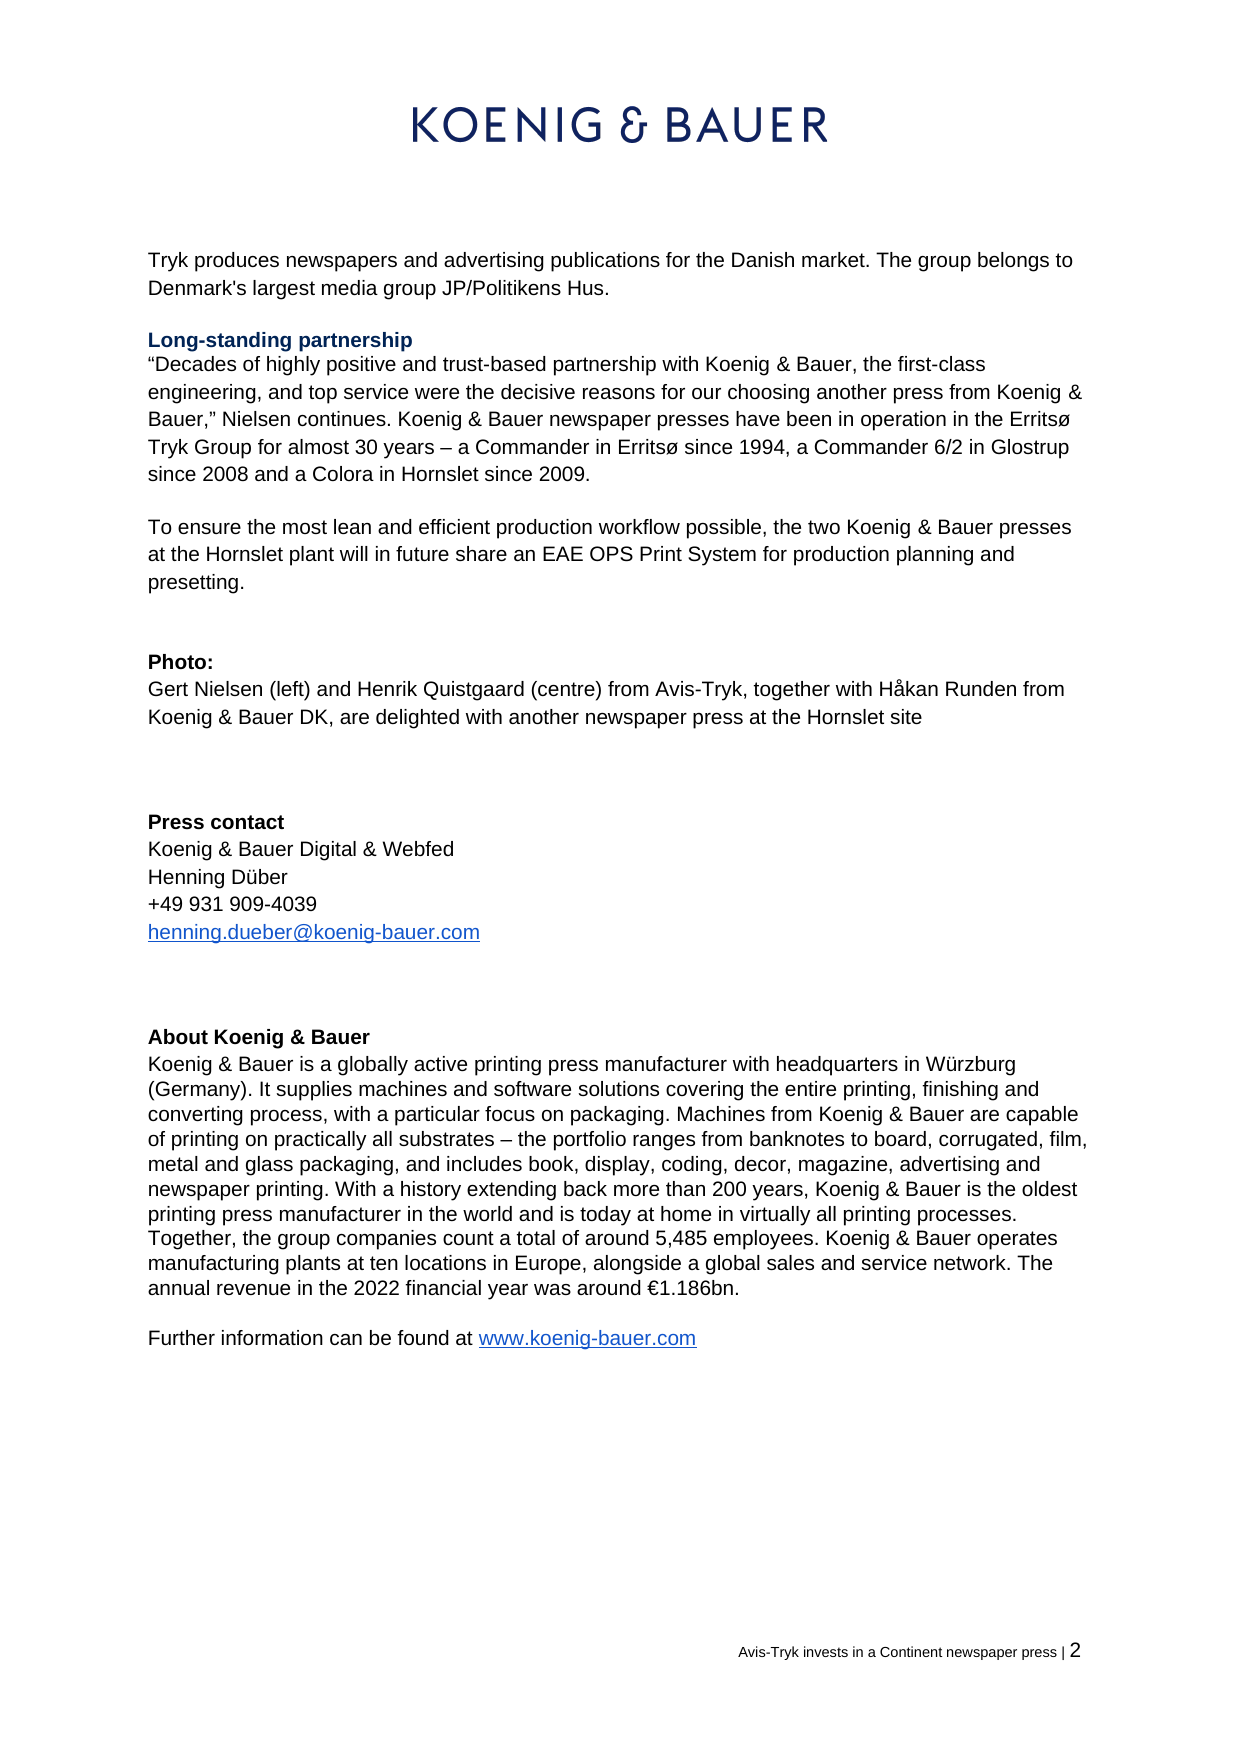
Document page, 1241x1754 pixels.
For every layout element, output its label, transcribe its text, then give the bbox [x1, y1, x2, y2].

text “Decades of highly positive and trust-based partnership with Koenig & Bauer, the first-class engineering, and top service were the decisive reasons for our choosing another press from Koenig & Bauer,” Nielsen continues. Koenig & Bauer newspaper presses have been in operation in the Erritsø Tryk Group for almost 30 years – a Commander in Erritsø since 1994, a Commander 6/2 in Glostrup since 2008 and a Colora in Hornslet since 2009. [148, 352, 1092, 486]
subtitle About Koenig & Bauer [148, 1024, 1092, 1048]
subtitle Press contact [148, 809, 1092, 833]
text Long-standing partnership [148, 328, 1092, 352]
text Gert Nielsen (left) and Henrik Quistgaard (centre) from Avis-Tryk, together with Håkan Runden from Koenig & Bauer DK, are delighted with another newspaper press at the Hornslet site [148, 677, 1092, 728]
picture [413, 106, 828, 143]
subtitle Photo: [148, 649, 1092, 673]
text Koenig & Bauer Digital & Webfed Henning Düber +49 931 909-4039 henning.dueber@koenig-bauer.com [148, 837, 1092, 943]
text To ensure the most lean and efficient production workflow possible, the two Koenig & Bauer presses at the Hornslet plant will in future share an EAE OPS Print System for production planning and presetting. [148, 514, 1092, 593]
text Koenig & Bauer is a globally active printing press manufacturer with headquarters in Würzburg (Germany). It supplies machines and software solutions covering the entire printing, finishing and converting process, with a particular focus on packaging. Machines from Koenig & Bauer are capable of printing on practically all substrates – the portfolio ranges from banknotes to board, corrugated, film, metal and glass packaging, and includes book, display, coding, decor, magazine, advertising and newspaper printing. With a history extending back more than 200 years, Koenig & Bauer is the oldest printing press manufacturer in the world and is today at home in virtually all printing processes. Together, the group companies count a total of around 5,485 employees. Koenig & Bauer operates manufacturing plants at ten locations in Europe, alongside a global sales and service network. The annual revenue in the 2022 financial year was around €1.186bn. [148, 1052, 1092, 1300]
text Further information can be found at www.koenig-bauer.com [148, 1326, 1092, 1350]
